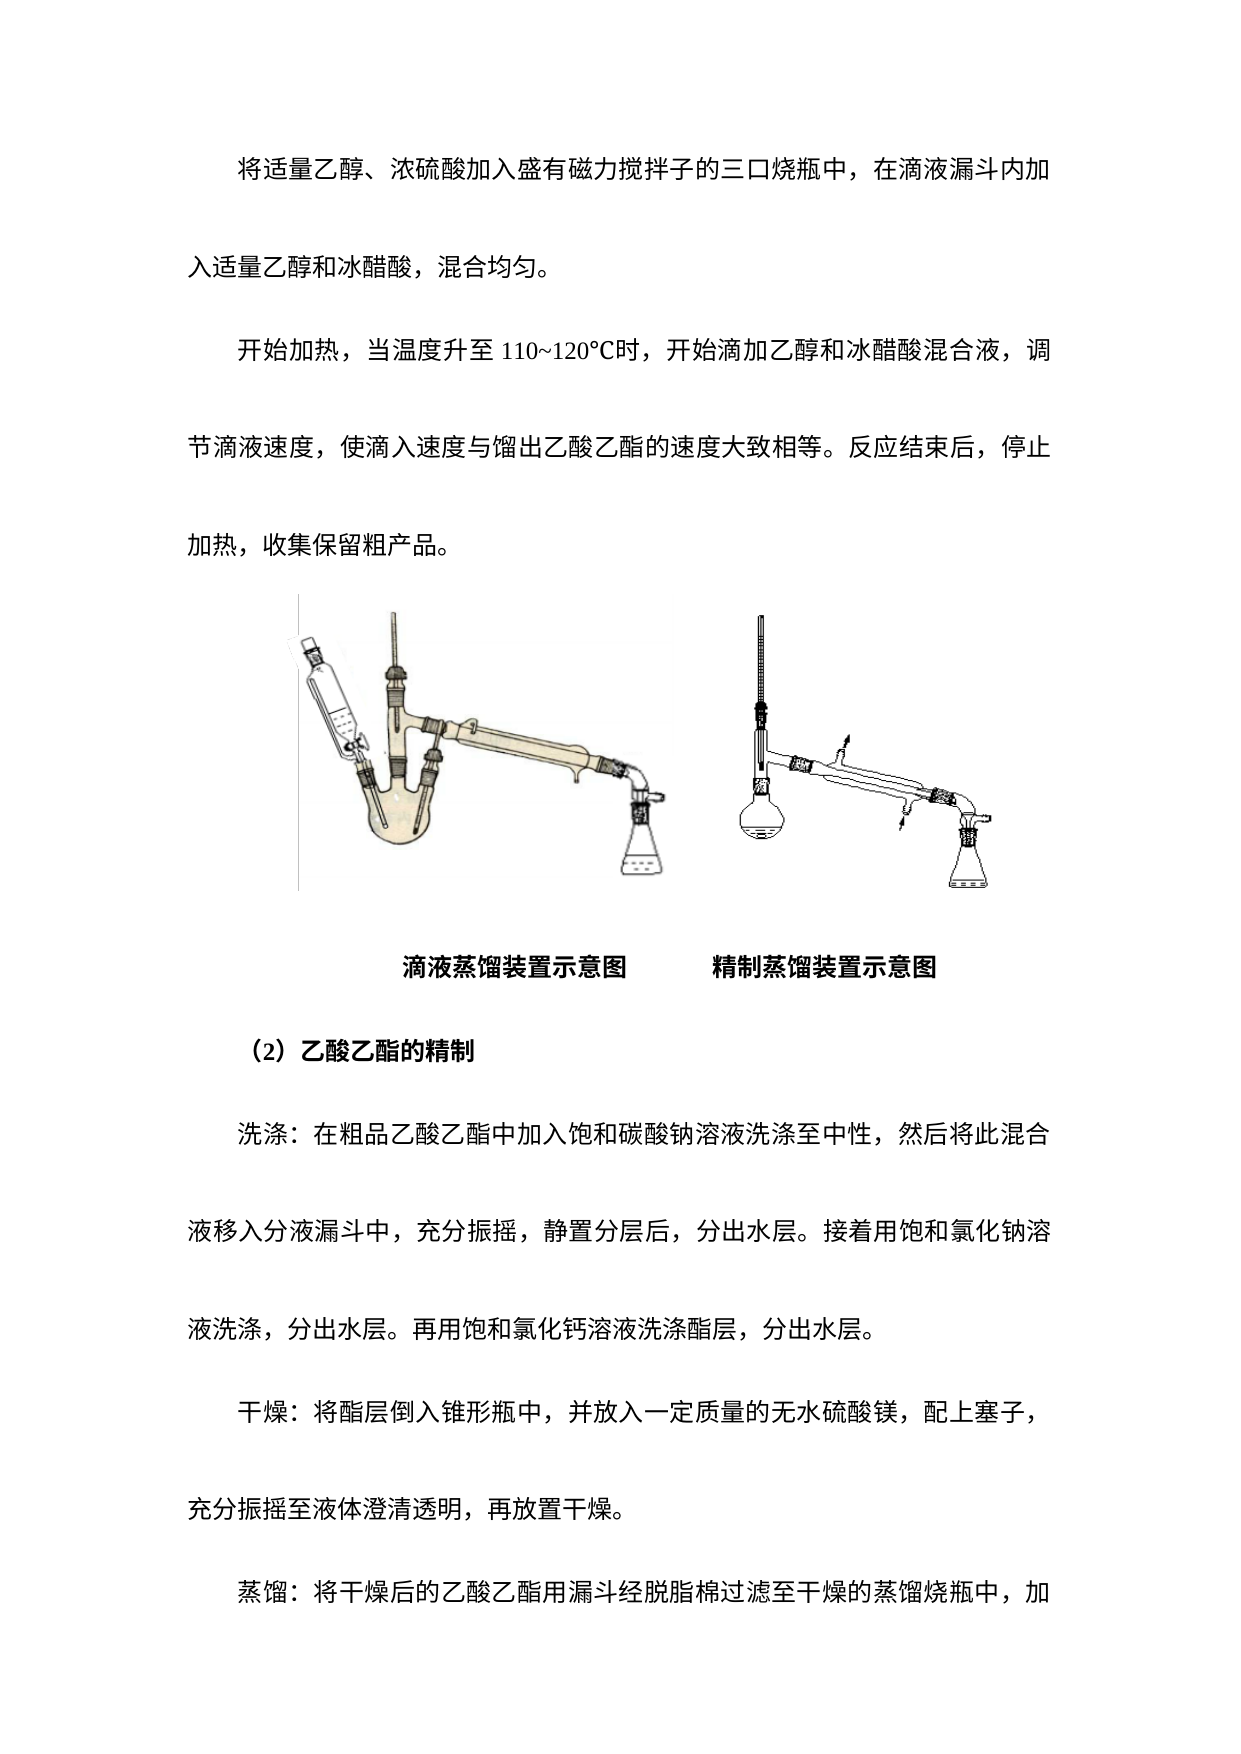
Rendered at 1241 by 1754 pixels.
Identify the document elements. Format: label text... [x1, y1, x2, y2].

text （2）乙酸乙酯的精制 [187, 1017, 1053, 1082]
text 滴液蒸馏装置示意图 精制蒸馏装置示意图 [232, 933, 1053, 998]
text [187, 1558, 1053, 1623]
text 干燥：将酯层倒入锥形瓶中，并放入一定质量的无水硫酸镁，配上塞子，充分振摇至液体澄清透明，再放置干燥。 [187, 1378, 1053, 1540]
picture [286, 594, 717, 891]
text 将适量乙醇、浓硫酸加入盛有磁力搅拌子的三口烧瓶中，在滴液漏斗内加入适量乙醇和冰醋酸，混合均匀。 [187, 135, 1053, 298]
text 开始加热，当温度升至110~120℃时，开始滴加乙醇和冰醋酸混合液，调节滴液速度，使滴入速度与馏出乙酸乙酯的速度大致相等。反应结束后，停止加热，收集保留粗产品。 [187, 316, 1053, 576]
picture [735, 611, 995, 891]
text 洗涤：在粗品乙酸乙酯中加入饱和碳酸钠溶液洗涤至中性，然后将此混合液移入分液漏斗中，充分振摇，静置分层后，分出水层。接着用饱和氯化钠溶液洗涤，分出水层。再用饱和氯化钙溶液洗涤酯层，分出水层。 [187, 1100, 1053, 1360]
